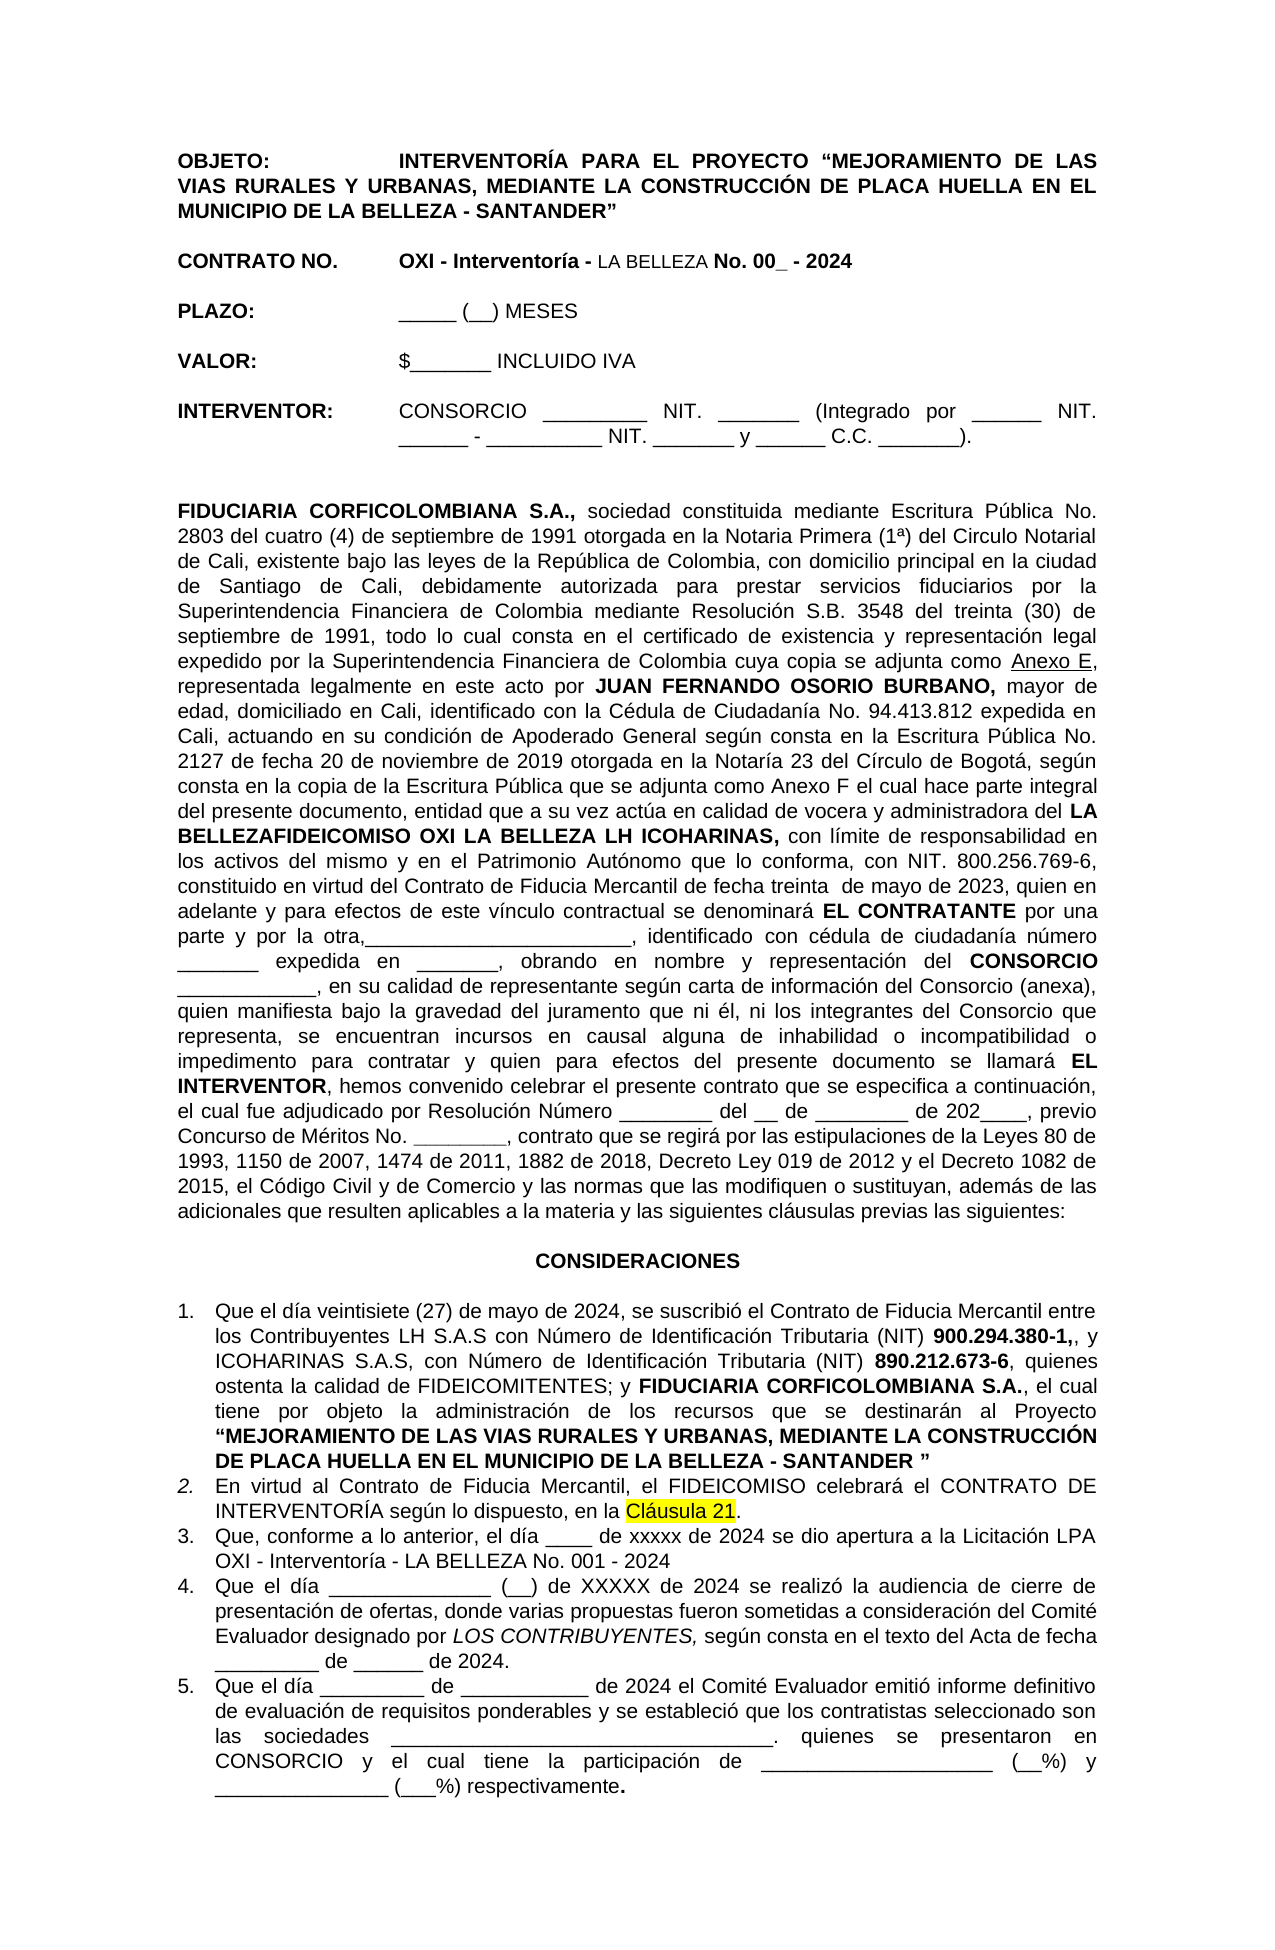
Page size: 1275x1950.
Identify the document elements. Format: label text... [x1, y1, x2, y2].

list Que, conforme a lo anterior, el día ____ de xxxxx de 2024 se dio apertura a la Licitación LPA OXI - Interventoría - LA BELLEZA No. 001 - 2024 [177, 1523, 1098, 1573]
text CONTRATO NO. OXI - Interventoría - LA BELLEZA No. 00_ - 2024 [177, 248, 1098, 273]
text INTERVENTOR: CONSORCIO _________ NIT. _______ (Integrado por ______ NIT. ______ - __________ NIT. _______ y ______ C.C. _______). [177, 398, 1098, 448]
list En virtud al Contrato de Fiducia Mercantil, el FIDEICOMISO celebrará el CONTRATO DE INTERVENTORÍA según lo dispuesto, en la Cláusula 21. [177, 1473, 1098, 1523]
list Que el día _________ de ___________ de 2024 el Comité Evaluador emitió informe definitivo de evaluación de requisitos ponderables y se estableció que los contratistas seleccionado son las sociedades _________________________________. quienes se presentaron en CONSORCIO y el cual tiene la participación de ____________________ (__%) y _______________ (___%) respectivamente. [177, 1673, 1098, 1798]
list Que el día veintisiete (27) de mayo de 2024, se suscribió el Contrato de Fiducia Mercantil entre los Contribuyentes LH S.A.S con Número de Identificación Tributaria (NIT) 900.294.380-1,, y ICOHARINAS S.A.S, con Número de Identificación Tributaria (NIT) 890.212.673-6, quienes ostenta la calidad de FIDEICOMITENTES; y FIDUCIARIA CORFICOLOMBIANA S.A., el cual tiene por objeto la administración de los recursos que se destinarán al Proyecto “MEJORAMIENTO DE LAS VIAS RURALES Y URBANAS, MEDIANTE LA CONSTRUCCIÓN DE PLACA HUELLA EN EL MUNICIPIO DE LA BELLEZA - SANTANDER ” [177, 1298, 1098, 1473]
text CONSIDERACIONES [177, 1248, 1098, 1273]
text PLAZO: _____ (__) MESES [177, 298, 1098, 323]
text FIDUCIARIA CORFICOLOMBIANA S.A., sociedad constituida mediante Escritura Pública No. 2803 del cuatro (4) de septiembre de 1991 otorgada en la Notaria Primera (1ª) del Circulo Notarial de Cali, existente bajo las leyes de la República de Colombia, con domicilio principal en la ciudad de Santiago de Cali, debidamente autorizada para prestar servicios fiduciarios por la Superintendencia Financiera de Colombia mediante Resolución S.B. 3548 del treinta (30) de septiembre de 1991, todo lo cual consta en el certificado de existencia y representación legal expedido por la Superintendencia Financiera de Colombia cuya copia se adjunta como Anexo E, representada legalmente en este acto por JUAN FERNANDO OSORIO BURBANO, mayor de edad, domiciliado en Cali, identificado con la Cédula de Ciudadanía No. 94.413.812 expedida en Cali, actuando en su condición de Apoderado General según consta en la Escritura Pública No. 2127 de fecha 20 de noviembre de 2019 otorgada en la Notaría 23 del Círculo de Bogotá, según consta en la copia de la Escritura Pública que se adjunta como Anexo F el cual hace parte integral del presente documento, entidad que a su vez actúa en calidad de vocera y administradora del LA BELLEZAFIDEICOMISO OXI LA BELLEZA LH ICOHARINAS, con límite de responsabilidad en los activos del mismo y en el Patrimonio Autónomo que lo conforma, con NIT. 800.256.769-6, constituido en virtud del Contrato de Fiducia Mercantil de fecha treinta de mayo de 2023, quien en adelante y para efectos de este vínculo contractual se denominará EL CONTRATANTE por una parte y por la otra,_______________________, identificado con cédula de ciudadanía número _______ expedida en _______, obrando en nombre y representación del CONSORCIO ____________, en su calidad de representante según carta de información del Consorcio (anexa), quien manifiesta bajo la gravedad del juramento que ni él, ni los integrantes del Consorcio que representa, se encuentran incursos en causal alguna de inhabilidad o incompatibilidad o impedimento para contratar y quien para efectos del presente documento se llamará EL INTERVENTOR, hemos convenido celebrar el presente contrato que se especifica a continuación, el cual fue adjudicado por Resolución Número ________ del __ de ________ de 202____, previo Concurso de Méritos No. ________, contrato que se regirá por las estipulaciones de la Leyes 80 de 1993, 1150 de 2007, 1474 de 2011, 1882 de 2018, Decreto Ley 019 de 2012 y el Decreto 1082 de 2015, el Código Civil y de Comercio y las normas que las modifiquen o sustituyan, además de las adicionales que resulten aplicables a la materia y las siguientes cláusulas previas las siguientes: [177, 498, 1098, 1223]
text VALOR: $_______ INCLUIDO IVA [177, 348, 1098, 373]
list Que el día ______________ (__) de XXXXX de 2024 se realizó la audiencia de cierre de presentación de ofertas, donde varias propuestas fueron sometidas a consideración del Comité Evaluador designado por LOS CONTRIBUYENTES, según consta en el texto del Acta de fecha _________ de ______ de 2024. [177, 1573, 1098, 1673]
text OBJETO: INTERVENTORÍA PARA EL PROYECTO “MEJORAMIENTO DE LAS VIAS RURALES Y URBANAS, MEDIANTE LA CONSTRUCCIÓN DE PLACA HUELLA EN EL MUNICIPIO DE LA BELLEZA - SANTANDER” [177, 148, 1098, 223]
